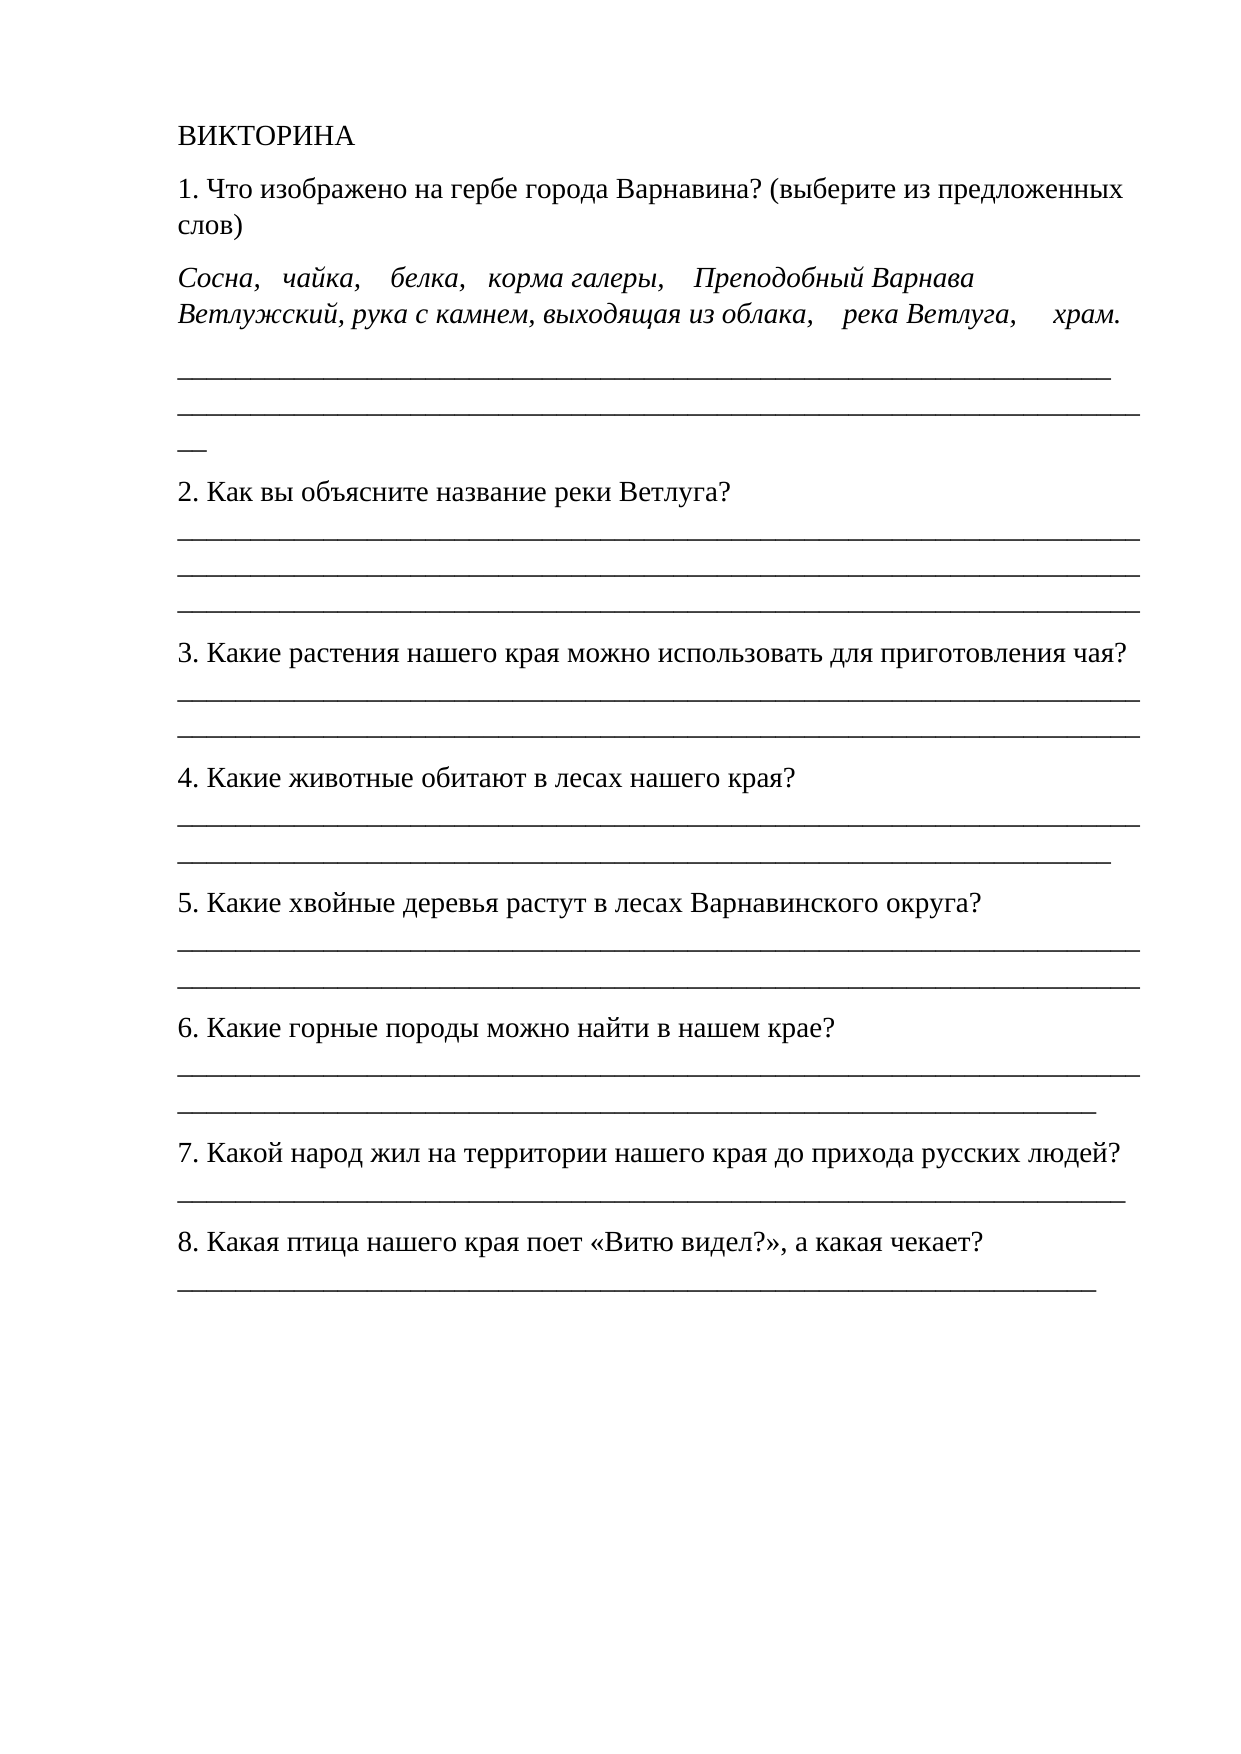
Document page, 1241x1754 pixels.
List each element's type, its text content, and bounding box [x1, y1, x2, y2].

text ВИКТОРИНА [177, 118, 1152, 152]
text 2. Как вы объясните название реки Ветлуга? ______________________________________________________________________________________________________________________________________________________________________________________________________ [177, 474, 1152, 616]
text 1. Что изображено на гербе города Варнавина? (выберите из предложенных слов) [177, 171, 1152, 241]
text ____________________________________________________________________________________________________________________________________ [177, 349, 1152, 455]
text 3. Какие растения нашего края можно использовать для приготовления чая? ____________________________________________________________________________________________________________________________________ [177, 635, 1152, 741]
text 8. Какая птица нашего края поет «Витю видел?», а какая чекает? _______________________________________________________________ [177, 1224, 1152, 1294]
text 6. Какие горные породы можно найти в нашем крае? _________________________________________________________________________________________________________________________________ [177, 1011, 1152, 1116]
text 4. Какие животные обитают в лесах нашего края? __________________________________________________________________________________________________________________________________ [177, 760, 1152, 866]
text 5. Какие хвойные деревья растут в лесах Варнавинского округа? ____________________________________________________________________________________________________________________________________ [177, 885, 1152, 991]
text Сосна, чайка, белка, корма галеры, Преподобный Варнава Ветлужский, рука с камнем, выходящая из облака, река Ветлуга, храм. [177, 260, 1152, 329]
text 7. Какой народ жил на территории нашего края до прихода русских людей? _________________________________________________________________ [177, 1136, 1152, 1205]
